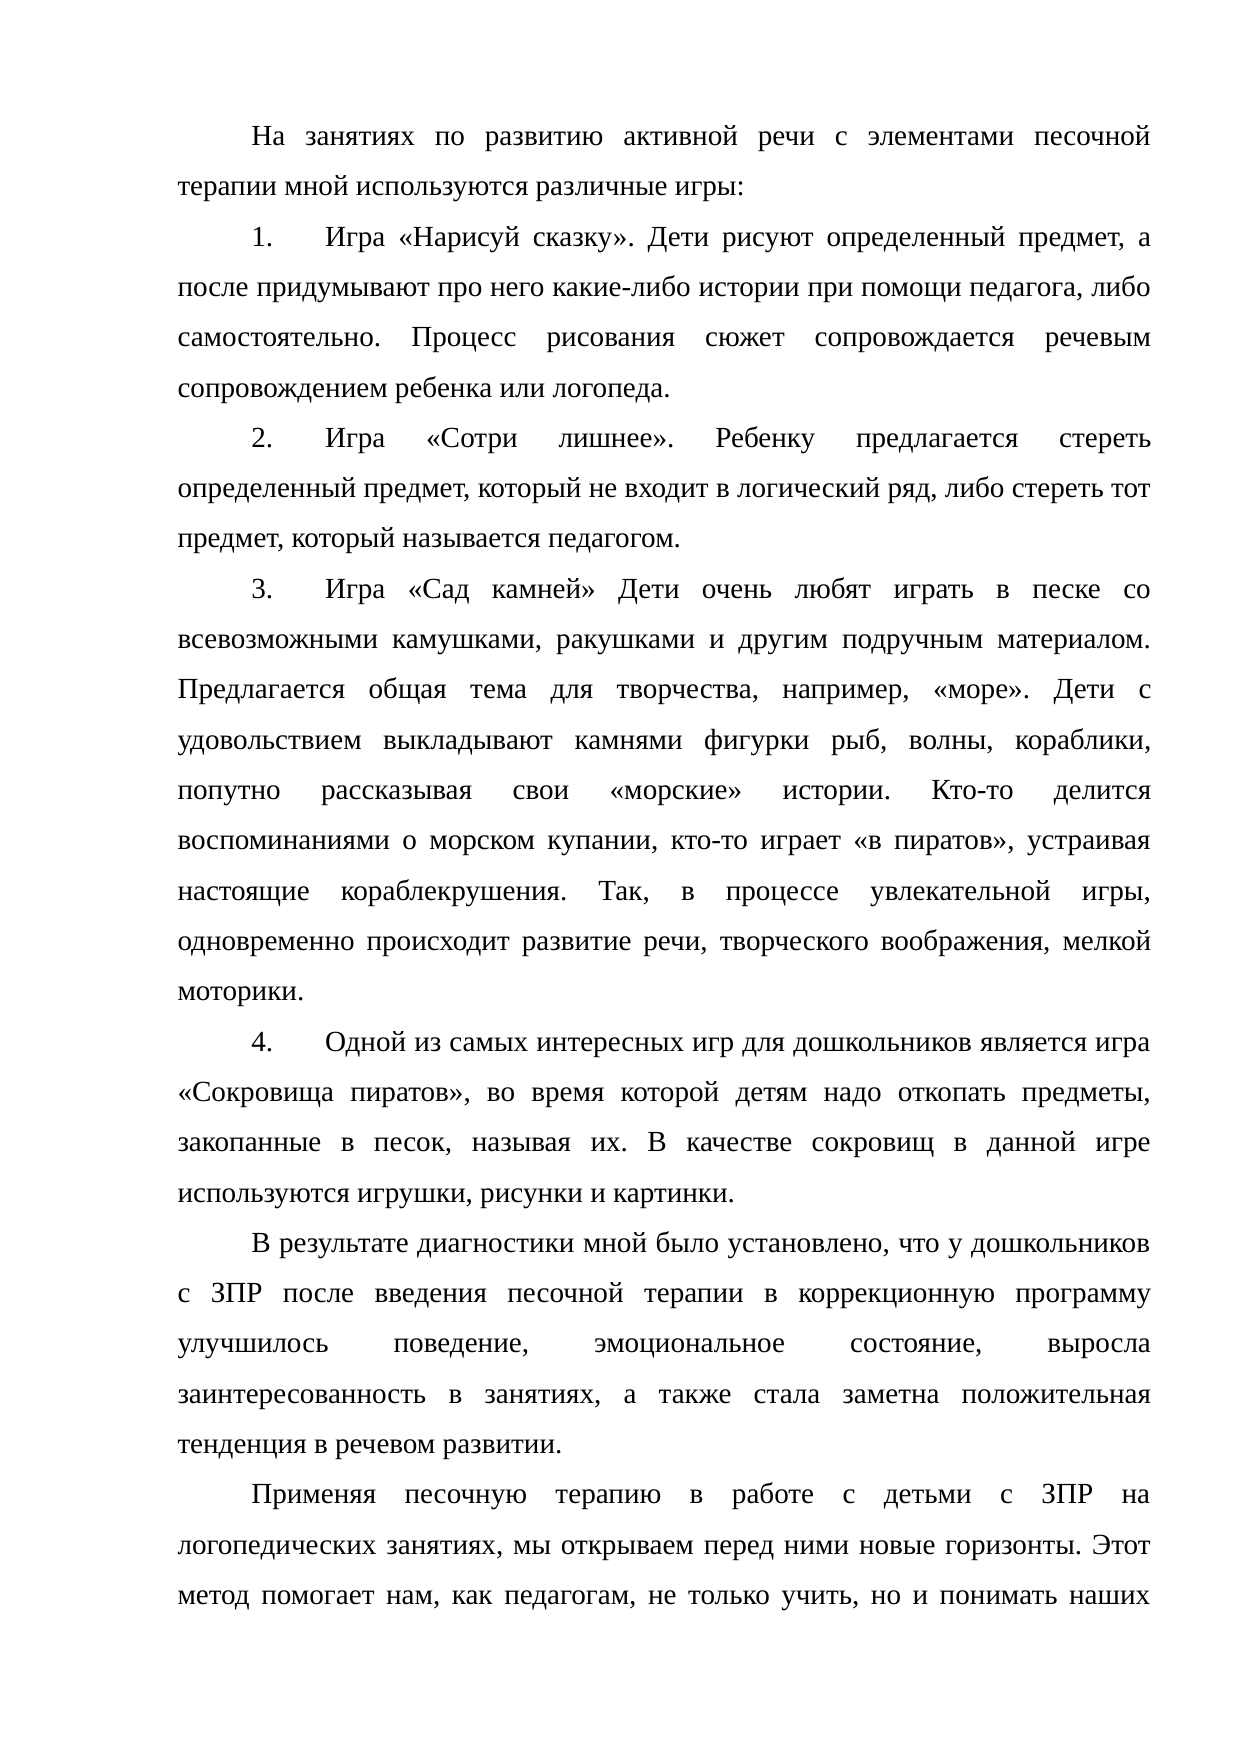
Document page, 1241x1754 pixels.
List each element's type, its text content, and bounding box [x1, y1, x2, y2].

list Игра «Сад камней» Дети очень любят играть в песке со всевозможными камушками, ракушками и другим подручным материалом. Предлагается общая тема для творчества, например, «море». Дети с удовольствием выкладывают камнями фигурки рыб, волны, кораблики, попутно рассказывая свои «морские» истории. Кто-то делится воспоминаниями о морском купании, кто-то играет «в пиратов», устраивая настоящие кораблекрушения. Так, в процессе увлекательной игры, одновременно происходит развитие речи, творческого воображения, мелкой моторики. [177, 571, 1152, 1007]
text В результате диагностики мной было установлено, что у дошкольников с ЗПР после введения песочной терапии в коррекционную программу улучшилось поведение, эмоциональное состояние, выросла заинтересованность в занятиях, а также стала заметна положительная тенденция в речевом развитии. [177, 1225, 1152, 1460]
text На занятиях по развитию активной речи с элементами песочной терапии мной используются различные игры: [177, 118, 1152, 202]
list Игра «Нарисуй сказку». Дети рисуют определенный предмет, а после придумывают про него какие-либо истории при помощи педагога, либо самостоятельно. Процесс рисования сюжет сопровождается речевым сопровождением ребенка или логопеда. [177, 219, 1152, 403]
list Игра «Сотри лишнее». Ребенку предлагается стереть определенный предмет, который не входит в логический ряд, либо стереть тот предмет, который называется педагогом. [177, 420, 1152, 554]
list Одной из самых интересных игр для дошкольников является игра «Сокровища пиратов», во время которой детям надо откопать предметы, закопанные в песок, называя их. В качестве сокровищ в данной игре используются игрушки, рисунки и картинки. [177, 1024, 1152, 1208]
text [177, 1477, 1152, 1611]
